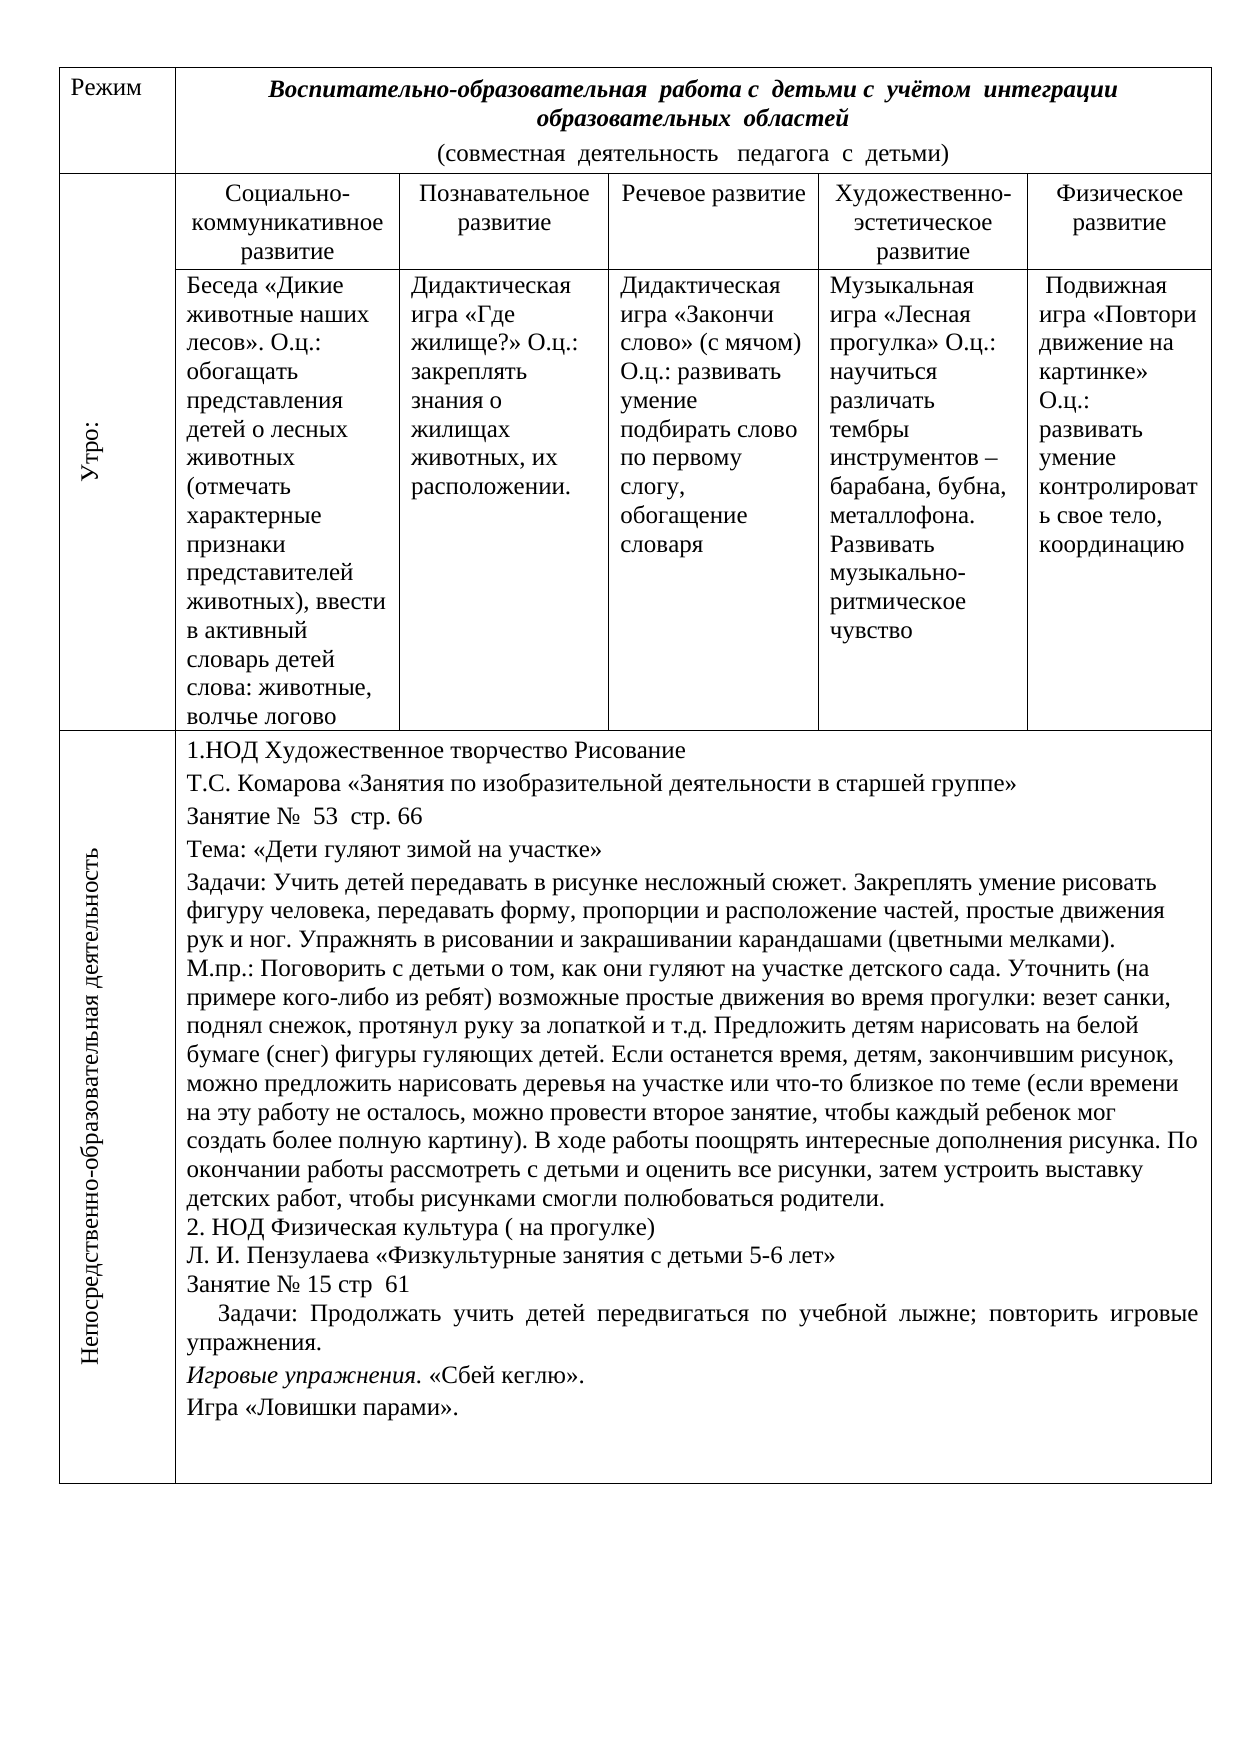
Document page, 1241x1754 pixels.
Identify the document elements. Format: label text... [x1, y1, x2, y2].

table_header Воспитательно-образовательная работа с детьми с учётом интеграции образовательных областей (совместная деятельность педагога с детьми) [176, 68, 1211, 173]
table_cell Дидактическая игра «Закончи слово» (с мячом) О.ц.: развивать умение подбирать слово по первому слогу, обогащение словаря [609, 270, 818, 730]
table_cell Беседа «Дикие животные наших лесов». О.ц.: обогащать представления детей о лесных животных (отмечать характерные признаки представителей животных), ввести в активный словарь детей слова: животные, волчье логово [176, 270, 399, 730]
table_cell Дидактическая игра «Где жилище?» О.ц.: закреплять знания о жилищах животных, их расположении. [400, 270, 608, 730]
table_cell 1.НОД Художественное творчество Рисование Т.С. Комарова «Занятия по изобразительной деятельности в старшей группе» Занятие № 53 стр. 66 Тема: «Дети гуляют зимой на участке» Задачи: Учить детей передавать в рисунке несложный сюжет. Закреплять умение рисовать фигуру человека, передавать форму, пропорции и расположение частей, простые движения рук и ног. Упражнять в рисовании и закрашивании карандашами (цветными мелками). М.пр.: Поговорить с детьми о том, как они гуляют на участке детского сада. Уточнить (на примере кого-либо из ребят) возможные простые движения во время прогулки: везет санки, поднял снежок, протянул руку за лопаткой и т.д. Предложить детям нарисовать на белой бумаге (снег) фигуры гуляющих детей. Если останется время, детям, закончившим рисунок, можно предложить нарисовать деревья на участке или что-то близкое по теме (если времени на эту работу не осталось, можно провести второе занятие, чтобы каждый ребенок мог создать более полную картину). В ходе работы поощрять интересные дополнения рисунка. По окончании работы рассмотреть с детьми и оценить все рисунки, затем устроить выставку детских работ, чтобы рисунками смогли полюбоваться родители. 2. НОД Физическая культура ( на прогулке) Л. И. Пензулаева «Физкультурные занятия с детьми 5-6 лет» Занятие № 15 стр 61 Задачи: Продолжать учить детей передвигаться по учебной лыжне; повторить игровые упражнения. Игровые упражнения. «Сбей кеглю». Игра «Ловишки парами». [176, 731, 1211, 1483]
table_cell Социально-коммуникативное развитие [176, 174, 399, 269]
table_cell Утро: [60, 174, 175, 730]
table_cell Познавательное развитие [400, 174, 608, 269]
table_cell Подвижная игра «Повтори движение на картинке» О.ц.: развивать умение контролировать свое тело, координацию [1028, 270, 1211, 730]
table_cell Речевое развитие [609, 174, 818, 269]
table_cell Физическое развитие [1028, 174, 1211, 269]
table_cell Непосредственно-образовательная деятельность [60, 731, 175, 1483]
table_cell Художественно-эстетическое развитие [819, 174, 1027, 269]
table_header Режим [60, 68, 175, 173]
table_cell Музыкальная игра «Лесная прогулка» О.ц.: научиться различать тембры инструментов – барабана, бубна, металлофона. Развивать музыкально-ритмическое чувство [819, 270, 1027, 730]
